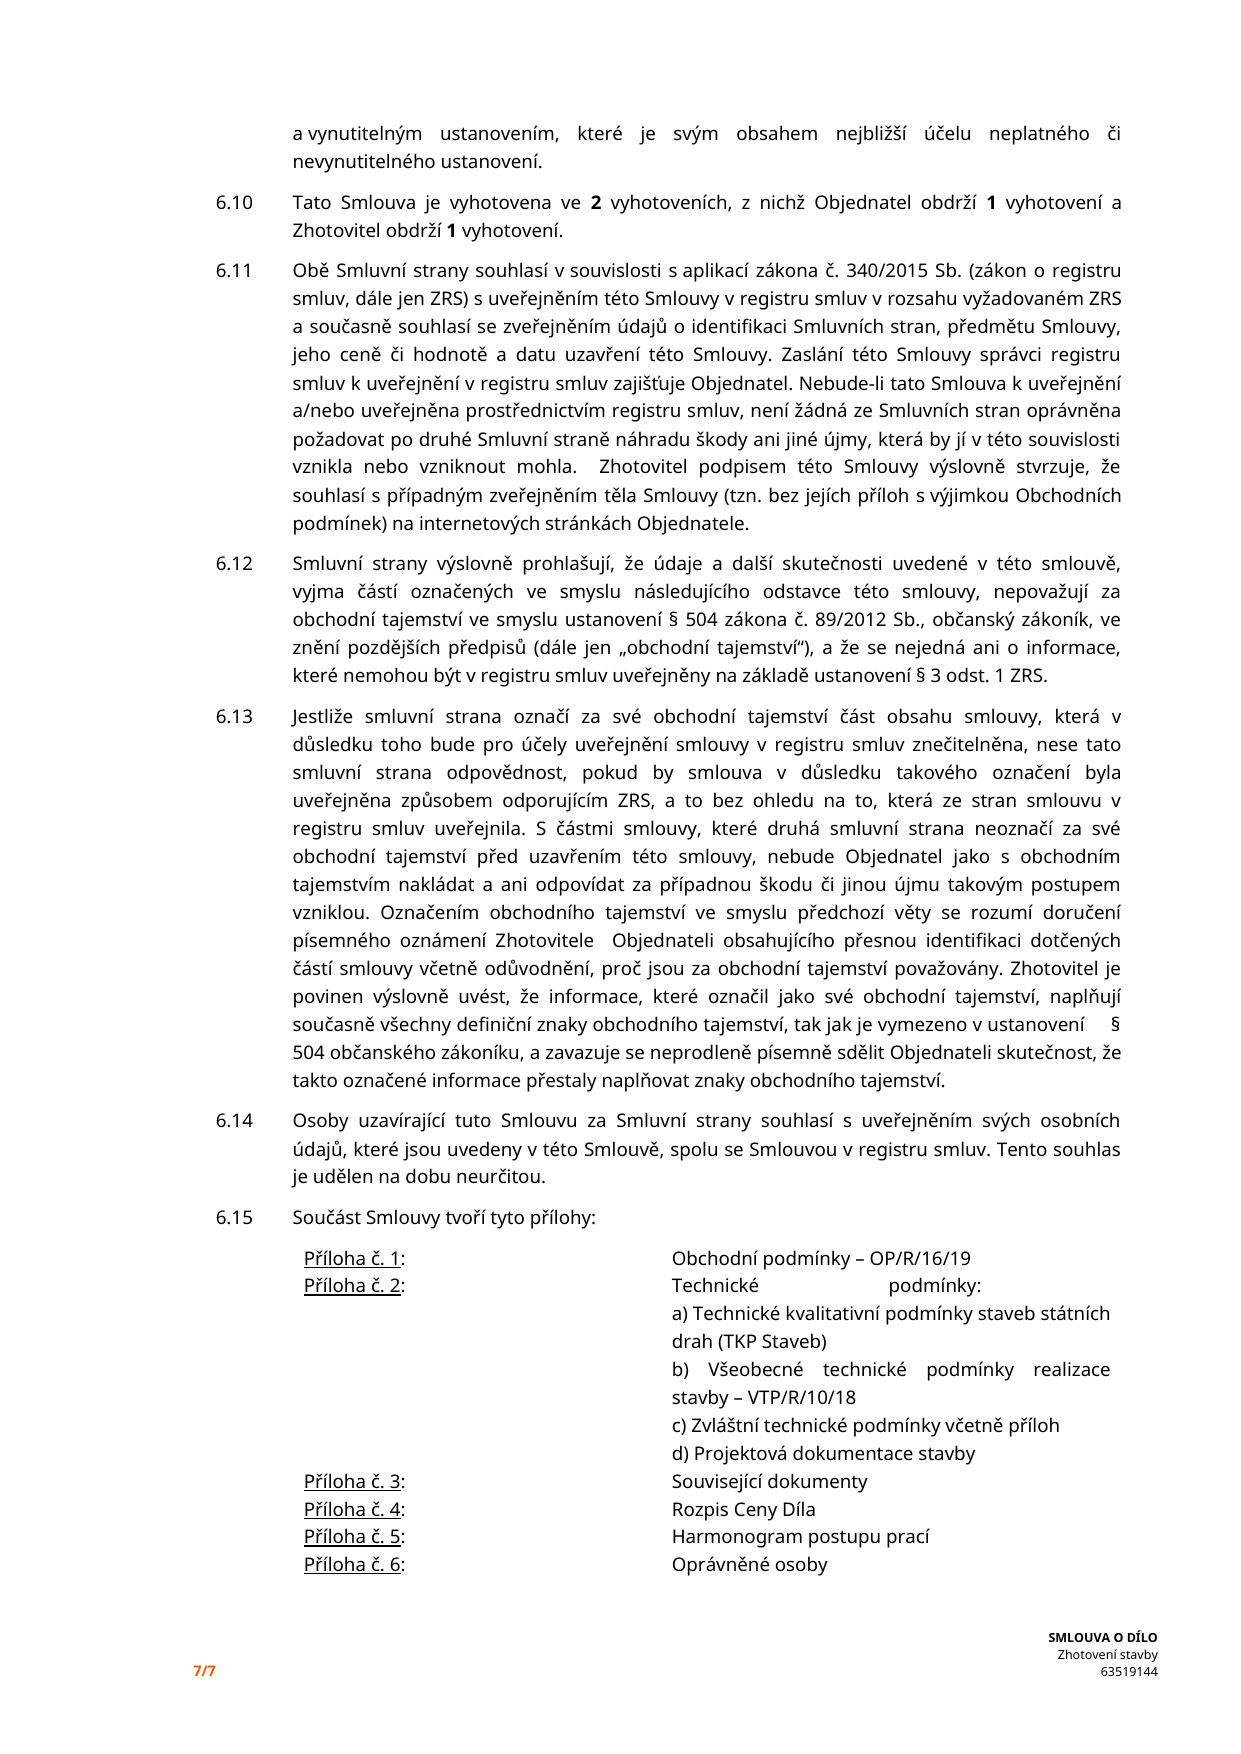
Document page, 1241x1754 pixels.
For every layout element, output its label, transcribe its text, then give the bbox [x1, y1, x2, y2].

table_cell Rozpis Ceny Díla [584, 1496, 1122, 1523]
table_cell Oprávněné osoby [584, 1551, 1122, 1579]
table_cell Příloha č. 4: [216, 1496, 584, 1523]
table_cell Příloha č. 5: [216, 1524, 584, 1551]
table_cell Harmonogram postupu prací [584, 1524, 1122, 1551]
text Obě Smluvní strany souhlasí v souvislosti s aplikací zákona č. 340/2015 Sb. (zákon o registru smluv, dále jen ZRS) s uveřejněním této Smlouvy v registru smluv v rozsahu vyžadovaném ZRS a současně souhlasí se zveřejněním údajů o identifikaci Smluvních stran, předmětu Smlouvy, jeho ceně či hodnotě a datu uzavření této Smlouvy. Zaslání této Smlouvy správci registru smluv k uveřejnění v registru smluv zajišťuje Objednatel. Nebude-li tato Smlouva k uveřejnění a/nebo uveřejněna prostřednictvím registru smluv, není žádná ze Smluvních stran oprávněna požadovat po druhé Smluvní straně náhradu škody ani jiné újmy, která by jí v této souvislosti vznikla nebo vzniknout mohla. Zhotovitel podpisem této Smlouvy výslovně stvrzuje, že souhlasí s případným zveřejněním těla Smlouvy (tzn. bez jejích příloh s výjimkou Obchodních podmínek) na internetových stránkách Objednatele. [216, 258, 1122, 535]
text Osoby uzavírající tuto Smlouvu za Smluvní strany souhlasí s uveřejněním svých osobních údajů, které jsou uvedeny v této Smlouvě, spolu se Smlouvou v registru smluv. Tento souhlas je udělen na dobu neurčitou. [216, 1108, 1122, 1189]
table_header Příloha č. 1: [216, 1245, 584, 1272]
table_cell Technické podmínky: a) Technické kvalitativní podmínky staveb státních drah (TKP Staveb) b) Všeobecné technické podmínky realizace stavby – VTP/R/10/18 c) Zvláštní technické podmínky včetně příloh d) Projektová dokumentace stavby [584, 1273, 1122, 1468]
table_cell Příloha č. 2: [216, 1273, 584, 1468]
table_cell Příloha č. 3: [216, 1468, 584, 1496]
table_header Obchodní podmínky – OP/R/16/19 [584, 1245, 1122, 1272]
text Součást Smlouvy tvoří tyto přílohy: [216, 1204, 1122, 1230]
text Smluvní strany výslovně prohlašují, že údaje a další skutečnosti uvedené v této smlouvě, vyjma částí označených ve smyslu následujícího odstavce této smlouvy, nepovažují za obchodní tajemství ve smyslu ustanovení § 504 zákona č. 89/2012 Sb., občanský zákoník, ve znění pozdějších předpisů (dále jen „obchodní tajemství“), a že se nejedná ani o informace, které nemohou být v registru smluv uveřejněny na základě ustanovení § 3 odst. 1 ZRS. [216, 550, 1122, 688]
table_cell Související dokumenty [584, 1468, 1122, 1496]
text Jestliže smluvní strana označí za své obchodní tajemství část obsahu smlouvy, která v důsledku toho bude pro účely uveřejnění smlouvy v registru smluv znečitelněna, nese tato smluvní strana odpovědnost, pokud by smlouva v důsledku takového označení byla uveřejněna způsobem odporujícím ZRS, a to bez ohledu na to, která ze stran smlouvu v registru smluv uveřejnila. S částmi smlouvy, které druhá smluvní strana neoznačí za své obchodní tajemství před uzavřením této smlouvy, nebude Objednatel jako s obchodním tajemstvím nakládat a ani odpovídat za případnou škodu či jinou újmu takovým postupem vzniklou. Označením obchodního tajemství ve smyslu předchozí věty se rozumí doručení písemného oznámení Zhotovitele Objednateli obsahujícího přesnou identifikaci dotčených částí smlouvy včetně odůvodnění, proč jsou za obchodní tajemství považovány. Zhotovitel je povinen výslovně uvést, že informace, které označil jako své obchodní tajemství, naplňují současně všechny definiční znaky obchodního tajemství, tak jak je vymezeno v ustanovení § 504 občanského zákoníku, a zavazuje se neprodleně písemně sdělit Objednateli skutečnost, že takto označené informace přestaly naplňovat znaky obchodního tajemství. [216, 703, 1122, 1093]
table_cell Příloha č. 6: [216, 1551, 584, 1579]
text Tato Smlouva je vyhotovena ve 2 vyhotoveních, z nichž Objednatel obdrží 1 vyhotovení a Zhotovitel obdrží 1 vyhotovení. [216, 189, 1122, 243]
